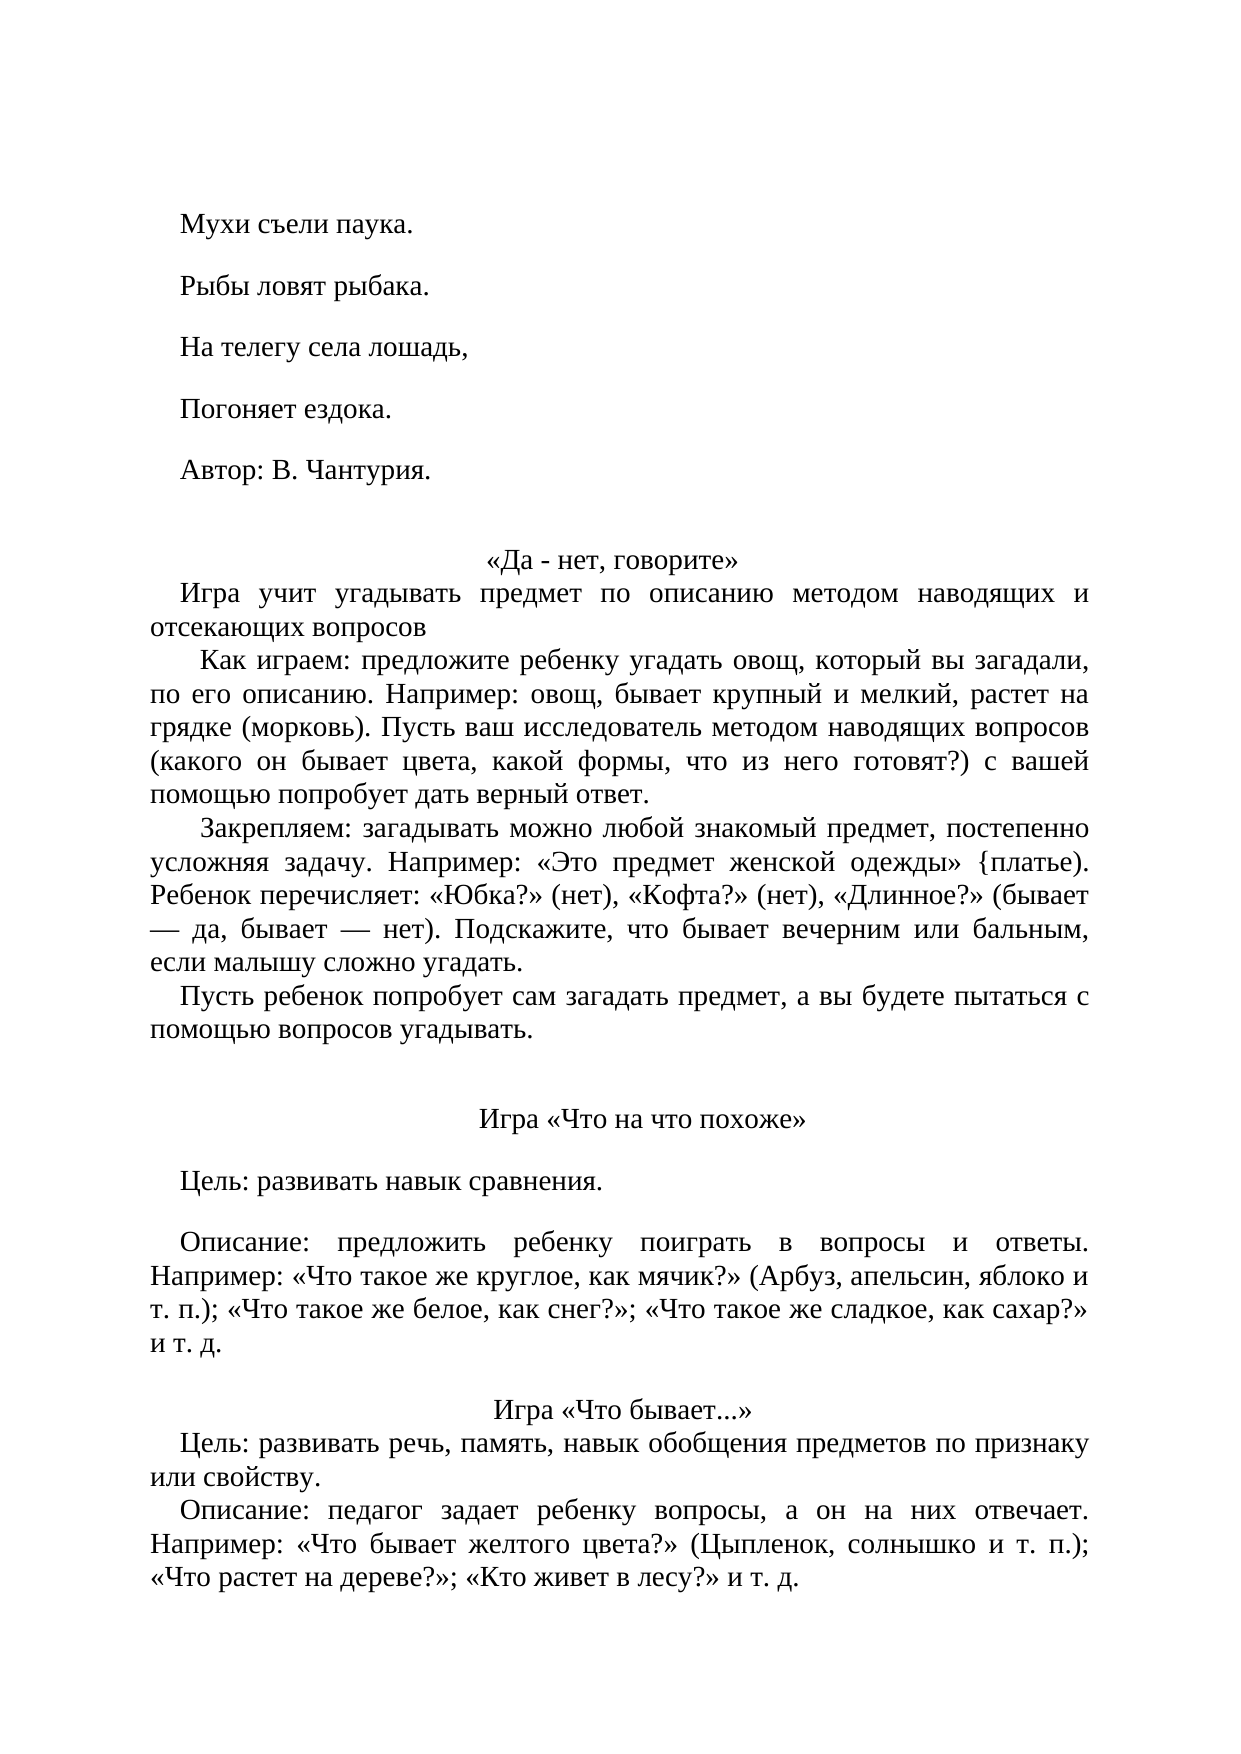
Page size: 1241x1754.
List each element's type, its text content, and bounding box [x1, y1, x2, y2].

text Игра «Что на что похоже» [150, 1101, 1090, 1134]
text На телегу села лошадь, [150, 329, 1090, 363]
text Погоняет ездока. [150, 391, 1090, 424]
text «Да - нет, говорите» [150, 542, 1090, 575]
text Автор: В. Чантурия. [150, 452, 1090, 486]
text Игра учит угадывать предмет по описанию методом наводящих и отсекающих вопросов [150, 575, 1090, 642]
text Описание: предложить ребенку поиграть в вопросы и ответы. Например: «Что такое же круглое, как мячик?» (Арбуз, апельсин, яблоко и т. п.); «Что такое же белое, как снег?»; «Что такое же сладкое, как сахар?» и т. д. [150, 1224, 1090, 1358]
text Как играем: предложите ребенку угадать овощ, который вы загадали, по его описанию. Например: овощ, бывает крупный и мелкий, растет на грядке (морковь). Пусть ваш исследователь методом наводящих вопросов (какого он бывает цвета, какой формы, что из него готовят?) с вашей помощью попробует дать верный ответ. [150, 642, 1090, 810]
text Игра «Что бывает...» [150, 1392, 1090, 1425]
text Мухи съели паука. [150, 206, 1090, 239]
text Закрепляем: загадывать можно любой знакомый предмет, постепенно усложняя задачу. Например: «Это предмет женской одежды» {платье). Ребенок перечисляет: «Юбка?» (нет), «Кофта?» (нет), «Длинное?» (бывает — да, бывает — нет). Подскажите, что бывает вечерним или бальным, если малышу сложно угадать. [150, 810, 1090, 978]
text Цель: развивать речь, память, навык обобщения предметов по признаку или свойству. [150, 1425, 1090, 1492]
text Рыбы ловят рыбака. [150, 268, 1090, 301]
text Пусть ребенок попробует сам загадать предмет, а вы будете пытаться с помощью вопросов угадывать. [150, 978, 1090, 1045]
text Описание: педагог задает ребенку вопросы, а он на них отвечает. Например: «Что бывает желтого цвета?» (Цыпленок, солнышко и т. п.); «Что растет на дереве?»; «Кто живет в лесу?» и т. д. [150, 1492, 1090, 1593]
text Цель: развивать навык сравнения. [150, 1163, 1090, 1196]
